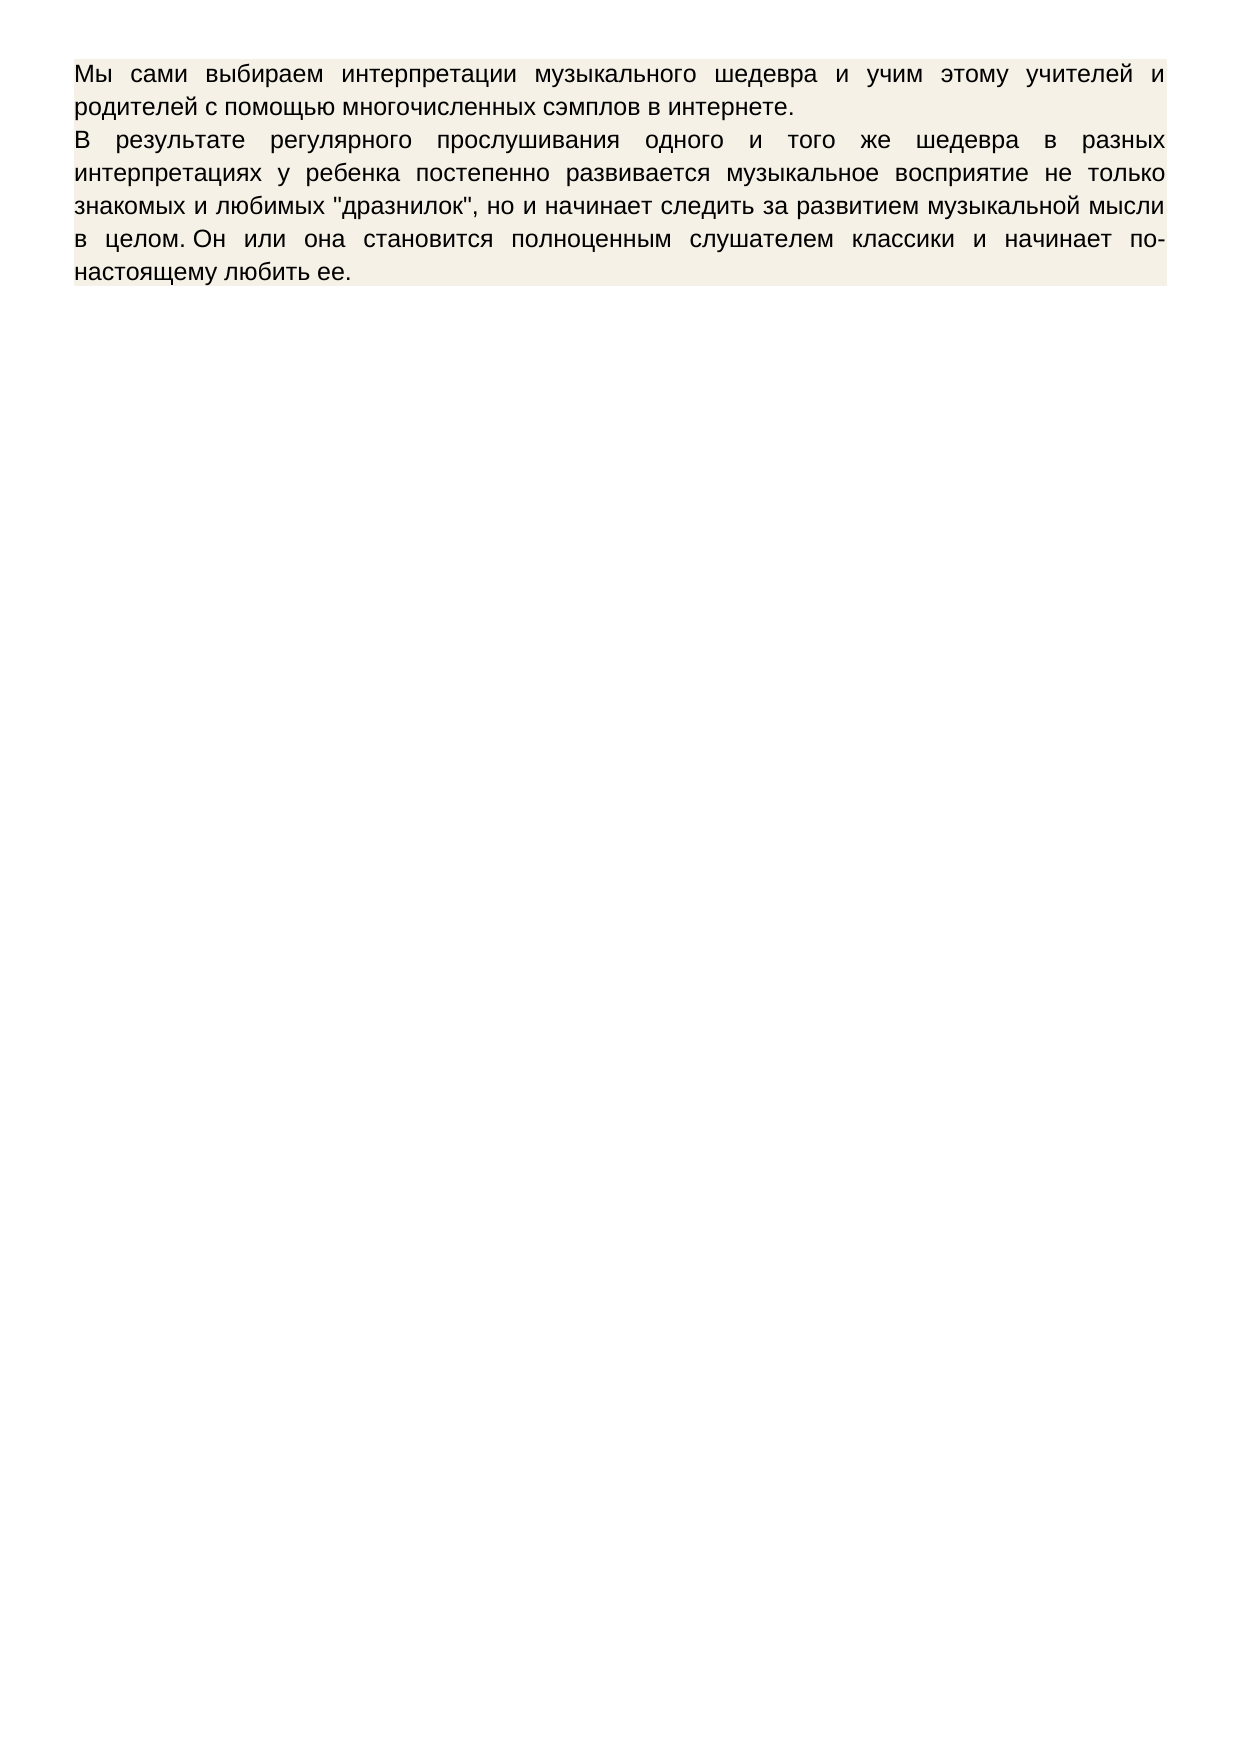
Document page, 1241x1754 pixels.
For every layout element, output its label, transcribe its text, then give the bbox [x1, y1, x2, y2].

text В результате регулярного прослушивания одного и того же шедевра в разных интерпретациях у ребенка постепенно развивается музыкальное восприятие не только знакомых и любимых "дразнилок", но и начинает следить за развитием музыкальной мысли в целом. Он или она становится полноценным слушателем классики и начинает по-настоящему любить ее. [74, 125, 1167, 286]
text Мы сами выбираем интерпретации музыкального шедевра и учим этому учителей и родителей с помощью многочисленных сэмплов в интернете. [74, 59, 1167, 121]
